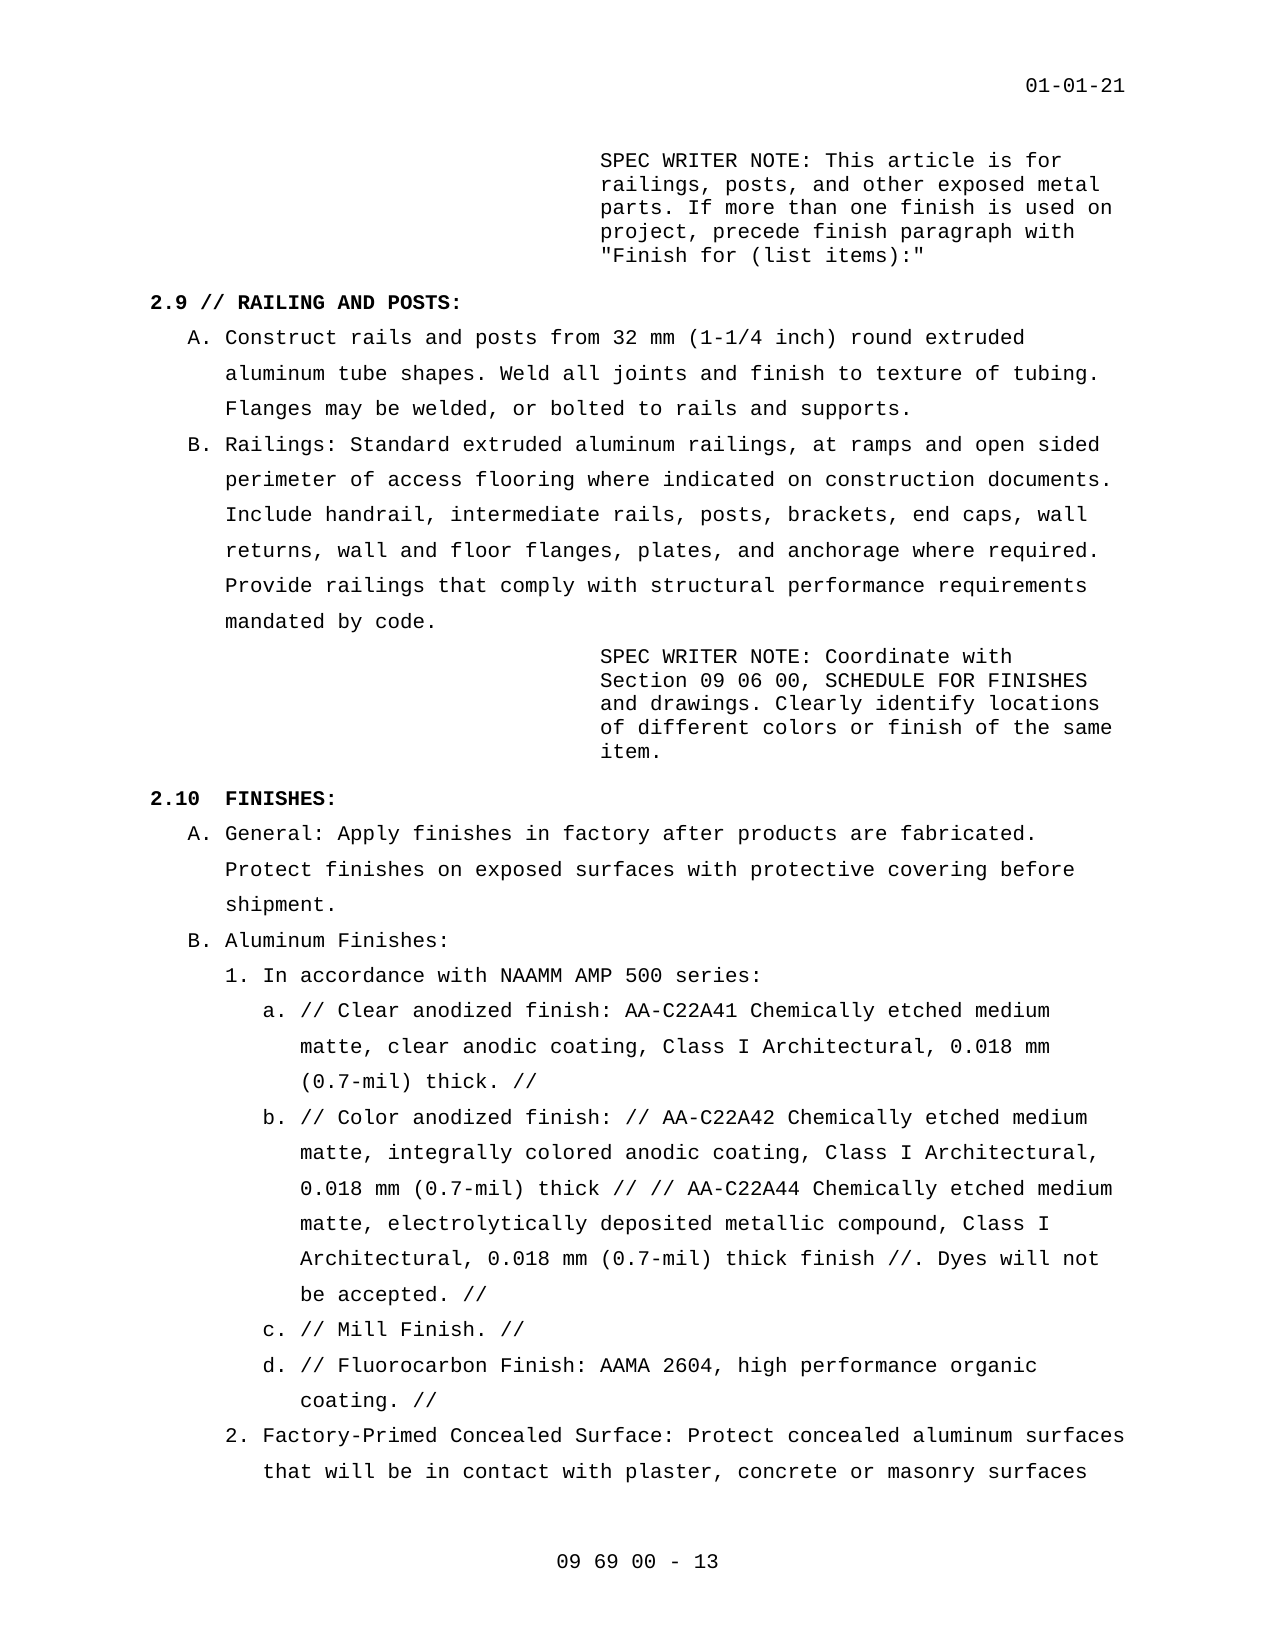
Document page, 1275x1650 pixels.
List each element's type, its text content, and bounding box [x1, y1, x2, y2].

text SPEC WRITER NOTE: Coordinate with Section 09 06 00, SCHEDULE FOR FINISHES and drawings. Clearly identify locations of different colors or finish of the same item. [600, 646, 1125, 764]
text Railings: Standard extruded aluminum railings, at ramps and open sided perimeter of access flooring where indicated on construction documents. Include handrail, intermediate rails, posts, brackets, end caps, wall returns, wall and floor flanges, plates, and anchorage where required. Provide railings that comply with structural performance requirements mandated by code. [187, 433, 1125, 634]
text // Mill Finish. // [262, 1319, 1125, 1343]
text // Fluorocarbon Finish: AAMA 2604, high performance organic coating. // [262, 1354, 1125, 1414]
text // Color anodized finish: // AA-C22A42 Chemically etched medium matte, integrally colored anodic coating, Class I Architectural, 0.018 mm (0.7-mil) thick // // AA-C22A44 Chemically etched medium matte, electrolytically deposited metallic compound, Class I Architectural, 0.018 mm (0.7-mil) thick finish //. Dyes will not be accepted. // [262, 1107, 1125, 1307]
text Aluminum Finishes: [187, 929, 1125, 953]
text SPEC WRITER NOTE: This article is for railings, posts, and other exposed metal parts. If more than one finish is used on project, precede finish paragraph with "Finish for (list items):" [600, 150, 1125, 268]
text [225, 1425, 1125, 1484]
text // RAILING AND POSTS: [150, 292, 1125, 316]
text In accordance with NAAMM AMP 500 series: [225, 965, 1125, 989]
text Construct rails and posts from 32 mm (1-1/4 inch) round extruded aluminum tube shapes. Weld all joints and finish to texture of tubing. Flanges may be welded, or bolted to rails and supports. [187, 327, 1125, 422]
text FINISHES: [150, 788, 1125, 812]
text // Clear anodized finish: AA-C22A41 Chemically etched medium matte, clear anodic coating, Class I Architectural, 0.018 mm (0.7-mil) thick. // [262, 1000, 1125, 1095]
text General: Apply finishes in factory after products are fabricated. Protect finishes on exposed surfaces with protective covering before shipment. [187, 823, 1125, 918]
